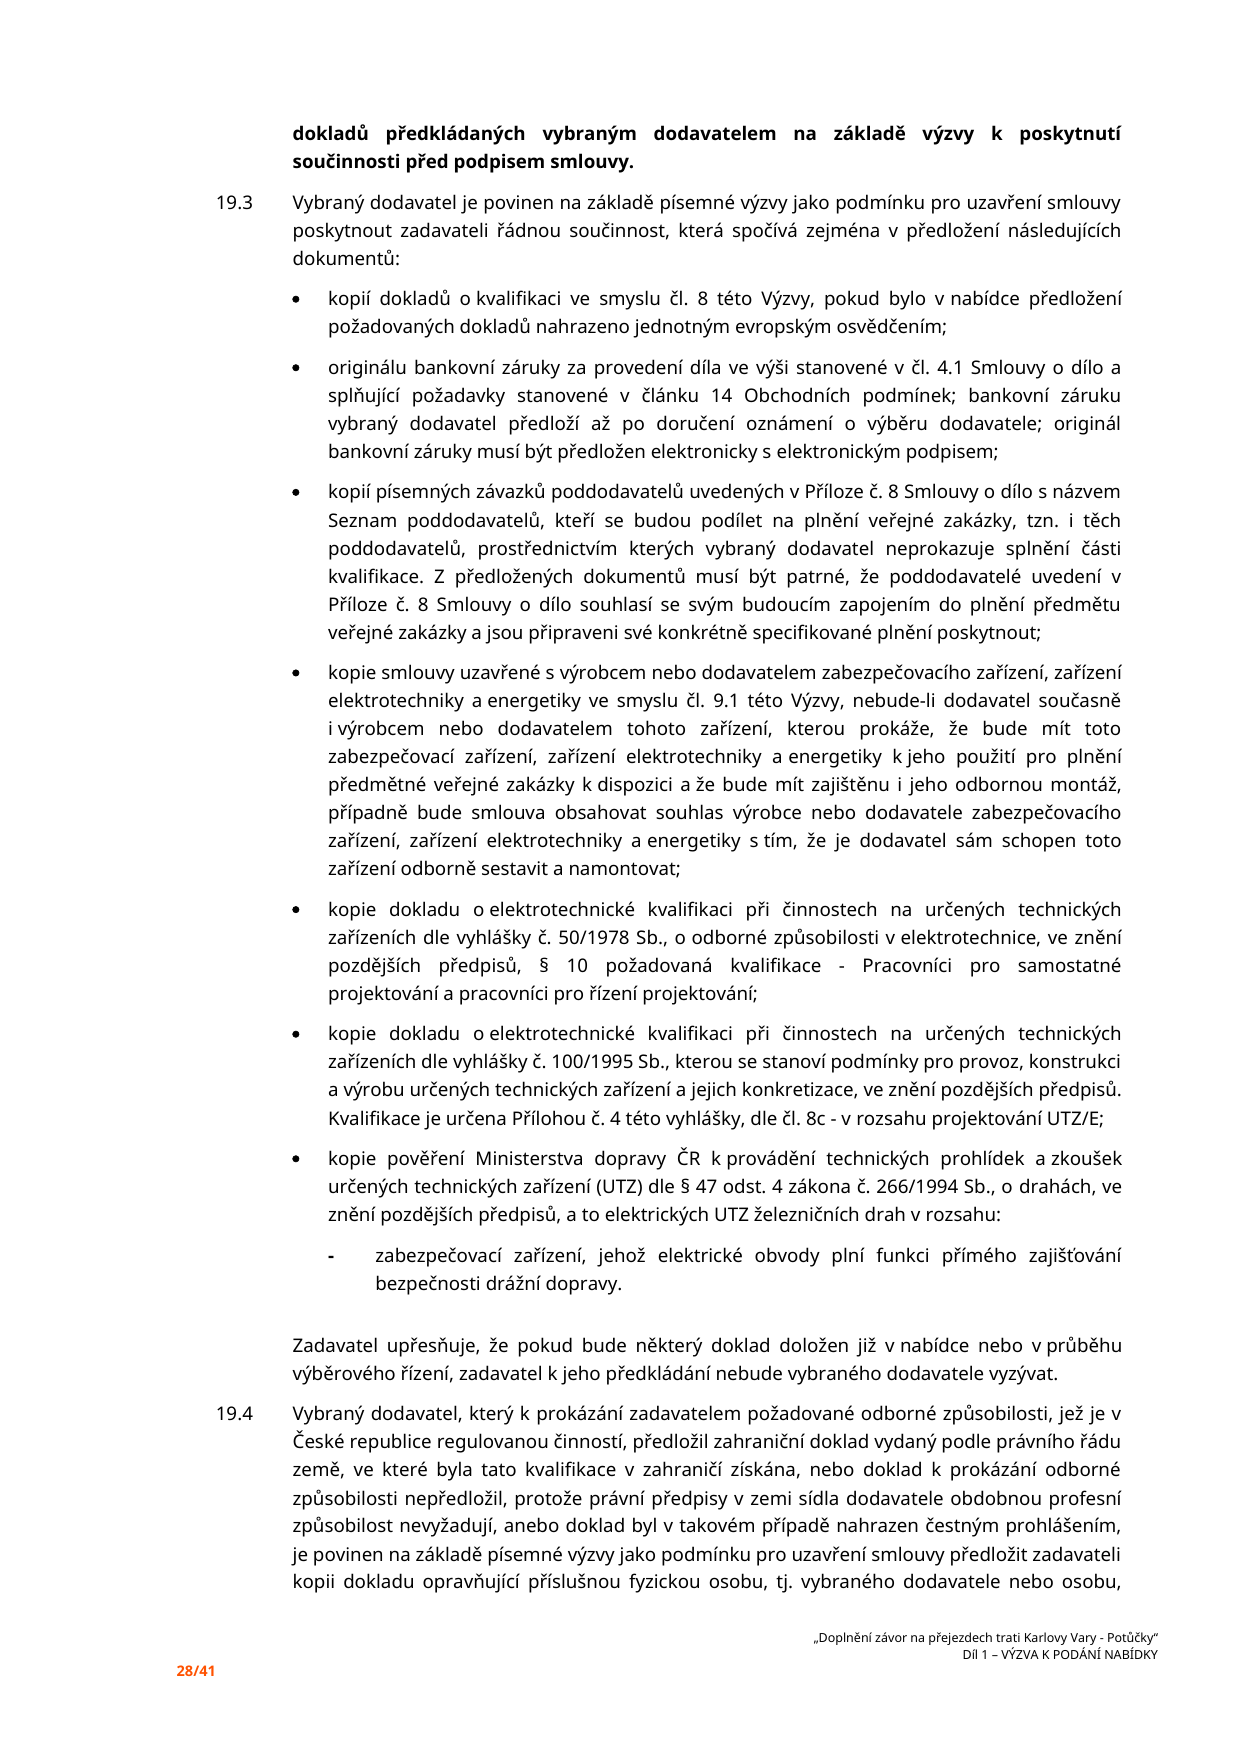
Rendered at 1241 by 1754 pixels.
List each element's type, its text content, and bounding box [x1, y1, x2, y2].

text Zadavatel upřesňuje, že pokud bude některý doklad doložen již v nabídce nebo v průběhu výběrového řízení, zadavatel k jeho předkládání nebude vybraného dodavatele vyzývat. [292, 1332, 1122, 1386]
text originálu bankovní záruky za provedení díla ve výši stanovené v čl. 4.1 Smlouvy o dílo a splňující požadavky stanovené v článku 14 Obchodních podmínek; bankovní záruku vybraný dodavatel předloží až po doručení oznámení o výběru dodavatele; originál bankovní záruky musí být předložen elektronicky s elektronickým podpisem; [292, 354, 1122, 464]
text Vybraný dodavatel je povinen na základě písemné výzvy jako podmínku pro uzavření smlouvy poskytnout zadavateli řádnou součinnost, která spočívá zejména v předložení následujících dokumentů: [216, 189, 1122, 271]
text kopie dokladu o elektrotechnické kvalifikaci při činnostech na určených technických zařízeních dle vyhlášky č. 50/1978 Sb., o odborné způsobilosti v elektrotechnice, ve znění pozdějších předpisů, § 10 požadovaná kvalifikace - Pracovníci pro samostatné projektování a pracovníci pro řízení projektování; [292, 896, 1122, 1006]
text kopie smlouvy uzavřené s výrobcem nebo dodavatelem zabezpečovacího zařízení, zařízení elektrotechniky a energetiky ve smyslu čl. 9.1 této Výzvy, nebude-li dodavatel současně i výrobcem nebo dodavatelem tohoto zařízení, kterou prokáže, že bude mít toto zabezpečovací zařízení, zařízení elektrotechniky a energetiky k jeho použití pro plnění předmětné veřejné zakázky k dispozici a že bude mít zajištěnu i jeho odbornou montáž, případně bude smlouva obsahovat souhlas výrobce nebo dodavatele zabezpečovacího zařízení, zařízení elektrotechniky a energetiky s tím, že je dodavatel sám schopen toto zařízení odborně sestavit a namontovat; [292, 659, 1122, 881]
text kopií písemných závazků poddodavatelů uvedených v Příloze č. 8 Smlouvy o dílo s názvem Seznam poddodavatelů, kteří se budou podílet na plnění veřejné zakázky, tzn. i těch poddodavatelů, prostřednictvím kterých vybraný dodavatel neprokazuje splnění části kvalifikace. Z předložených dokumentů musí být patrné, že poddodavatelé uvedení v Příloze č. 8 Smlouvy o dílo souhlasí se svým budoucím zapojením do plnění předmětu veřejné zakázky a jsou připraveni své konkrétně specifikované plnění poskytnout; [292, 479, 1122, 644]
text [216, 1401, 1122, 1594]
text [216, 121, 1122, 174]
text kopie pověření Ministerstva dopravy ČR k provádění technických prohlídek a zkoušek určených technických zařízení (UTZ) dle § 47 odst. 4 zákona č. 266/1994 Sb., o drahách, ve znění pozdějších předpisů, a to elektrických UTZ železničních drah v rozsahu: [292, 1145, 1122, 1227]
text zabezpečovací zařízení, jehož elektrické obvody plní funkci přímého zajišťování bezpečnosti drážní dopravy. [328, 1242, 1122, 1295]
text kopie dokladu o elektrotechnické kvalifikaci při činnostech na určených technických zařízeních dle vyhlášky č. 100/1995 Sb., kterou se stanoví podmínky pro provoz, konstrukci a výrobu určených technických zařízení a jejich konkretizace, ve znění pozdějších předpisů. Kvalifikace je určena Přílohou č. 4 této vyhlášky, dle čl. 8c - v rozsahu projektování UTZ/E; [292, 1021, 1122, 1130]
text kopií dokladů o kvalifikaci ve smyslu čl. 8 této Výzvy, pokud bylo v nabídce předložení požadovaných dokladů nahrazeno jednotným evropským osvědčením; [292, 286, 1122, 339]
